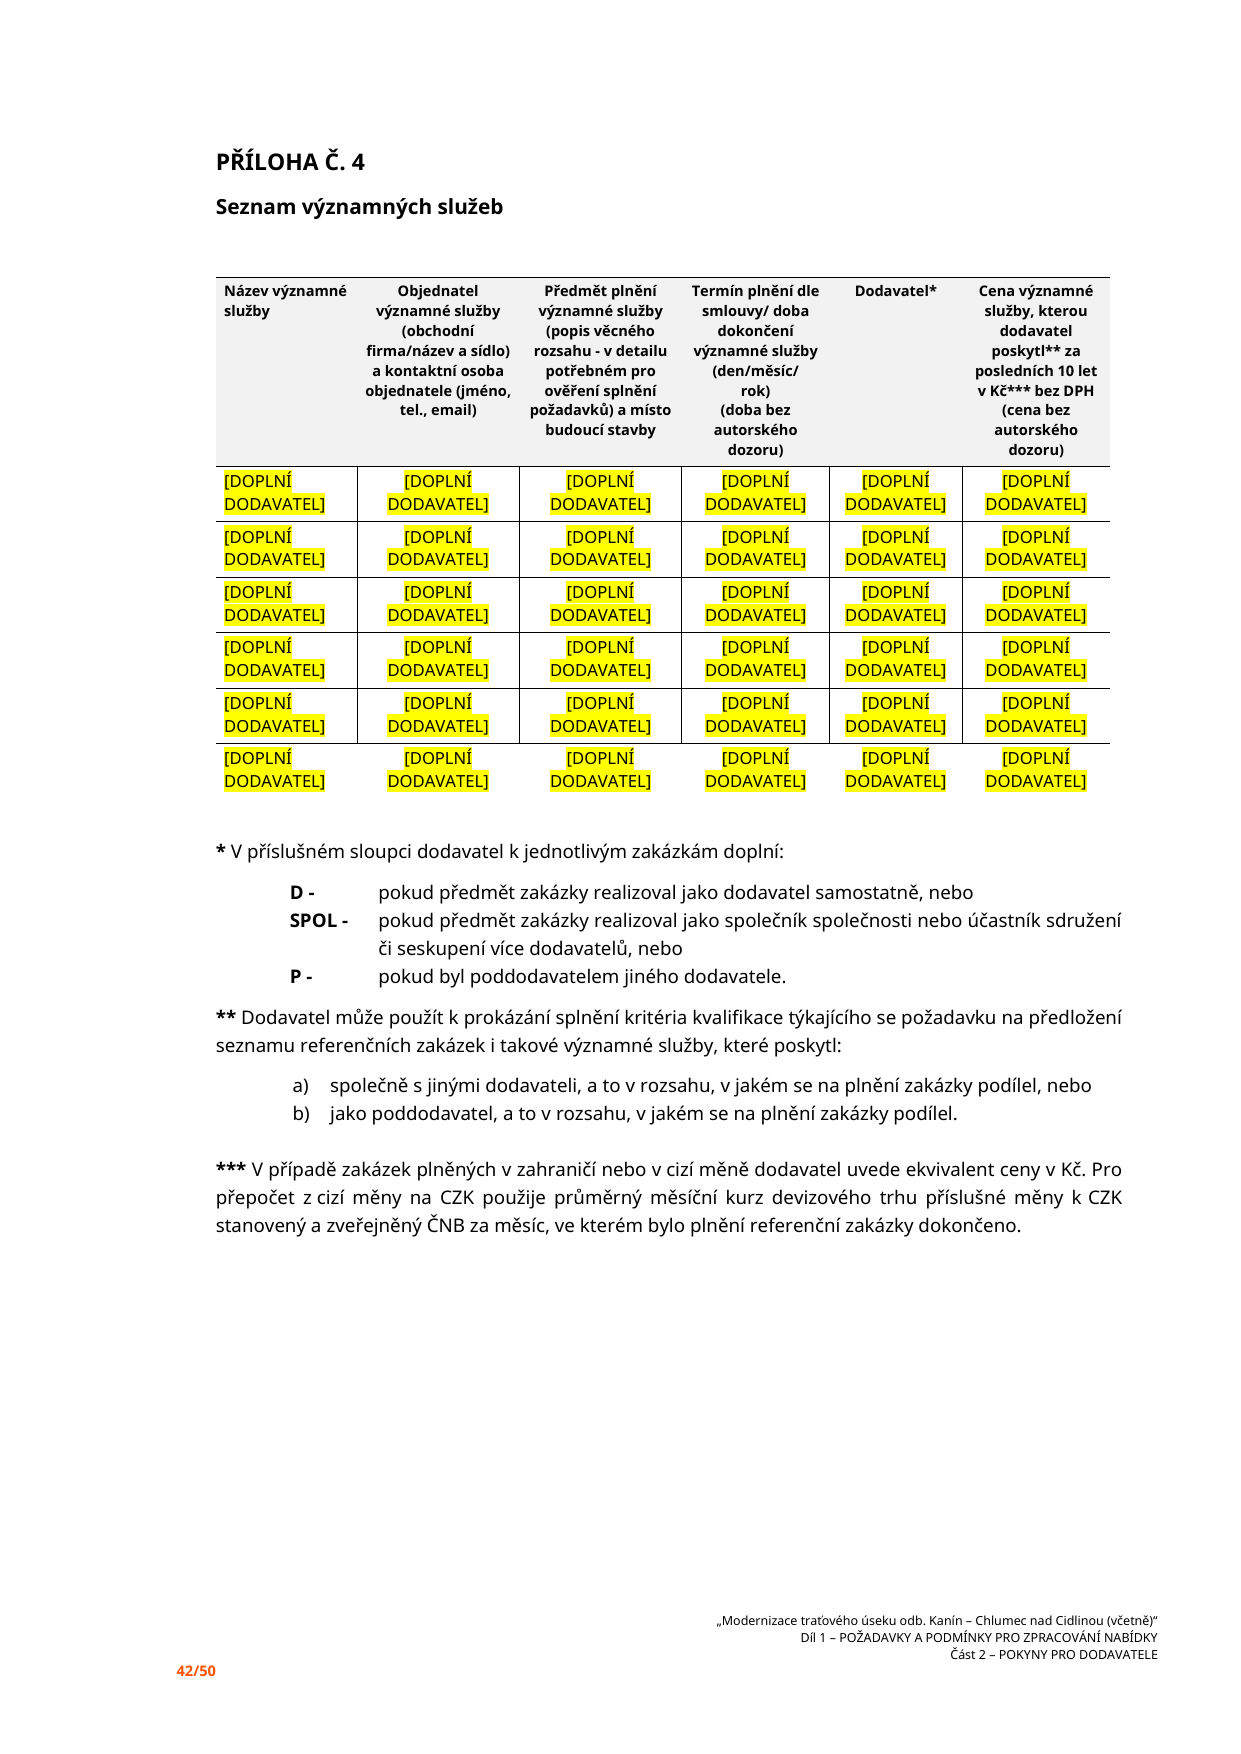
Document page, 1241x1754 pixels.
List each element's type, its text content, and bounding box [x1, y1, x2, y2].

text D - pokud předmět zakázky realizoval jako dodavatel samostatně, nebo [289, 879, 1122, 905]
table_cell [DOPLNÍ DODAVATEL] [520, 467, 681, 521]
table_header Termín plnění dle smlouvy/ doba dokončení významné služby (den/měsíc/ rok) (doba bez autorského dozoru) [682, 278, 829, 466]
table_cell [DOPLNÍ DODAVATEL] [962, 744, 1110, 798]
table_header Objednatel významné služby (obchodní firma/název a sídlo) a kontaktní osoba objednatele (jméno, tel., email) [357, 278, 519, 466]
table_cell [DOPLNÍ DODAVATEL] [519, 744, 682, 798]
table_cell [DOPLNÍ DODAVATEL] [963, 578, 1110, 632]
table_cell [DOPLNÍ DODAVATEL] [358, 633, 519, 687]
table_header Název významné služby [216, 278, 357, 466]
text Příloha č. 4 [216, 146, 1122, 177]
text SPOL - pokud předmět zakázky realizoval jako společník společnosti nebo účastník sdružení či seskupení více dodavatelů, nebo [289, 907, 1122, 961]
table_cell [DOPLNÍ DODAVATEL] [216, 522, 357, 577]
table_cell [DOPLNÍ DODAVATEL] [963, 522, 1110, 577]
table_cell [DOPLNÍ DODAVATEL] [830, 578, 962, 632]
table_cell [DOPLNÍ DODAVATEL] [520, 522, 681, 577]
table_header Cena významné služby, kterou dodavatel poskytl** za posledních 10 let v Kč*** bez DPH (cena bez autorského dozoru) [962, 278, 1110, 466]
table_cell [DOPLNÍ DODAVATEL] [520, 633, 681, 687]
table_cell [DOPLNÍ DODAVATEL] [830, 467, 962, 521]
table_header Předmět plnění významné služby (popis věcného rozsahu - v detailu potřebném pro ověření splnění požadavků) a místo budoucí stavby [519, 278, 682, 466]
table_cell [DOPLNÍ DODAVATEL] [682, 744, 829, 798]
table_cell [DOPLNÍ DODAVATEL] [216, 633, 357, 687]
list společně s jinými dodavateli, a to v rozsahu, v jakém se na plnění zakázky podílel, nebo [292, 1072, 1122, 1098]
table_cell [DOPLNÍ DODAVATEL] [216, 689, 357, 743]
table_cell [DOPLNÍ DODAVATEL] [358, 689, 519, 743]
table_cell [DOPLNÍ DODAVATEL] [358, 578, 519, 632]
table_cell [DOPLNÍ DODAVATEL] [682, 467, 829, 521]
table_cell [DOPLNÍ DODAVATEL] [216, 578, 357, 632]
table_cell [DOPLNÍ DODAVATEL] [358, 522, 519, 577]
table_cell [DOPLNÍ DODAVATEL] [682, 578, 829, 632]
table_cell [DOPLNÍ DODAVATEL] [682, 633, 829, 687]
table_cell [DOPLNÍ DODAVATEL] [358, 467, 519, 521]
table_cell [DOPLNÍ DODAVATEL] [682, 689, 829, 743]
table_cell [DOPLNÍ DODAVATEL] [682, 522, 829, 577]
table_cell [DOPLNÍ DODAVATEL] [520, 578, 681, 632]
table_cell [DOPLNÍ DODAVATEL] [830, 633, 962, 687]
text P - pokud byl poddodavatelem jiného dodavatele. [289, 963, 1122, 989]
table_cell [DOPLNÍ DODAVATEL] [216, 744, 357, 798]
table_cell [DOPLNÍ DODAVATEL] [963, 633, 1110, 687]
table_cell [DOPLNÍ DODAVATEL] [829, 744, 962, 798]
text Seznam významných služeb [216, 192, 1122, 221]
table_cell [DOPLNÍ DODAVATEL] [216, 467, 357, 521]
list jako poddodavatel, a to v rozsahu, v jakém se na plnění zakázky podílel. [292, 1101, 1122, 1126]
table_cell [DOPLNÍ DODAVATEL] [357, 744, 519, 798]
table_cell [DOPLNÍ DODAVATEL] [520, 689, 681, 743]
text * V příslušném sloupci dodavatel k jednotlivým zakázkám doplní: [216, 839, 1122, 864]
table_cell [DOPLNÍ DODAVATEL] [963, 689, 1110, 743]
text ** Dodavatel může použít k prokázání splnění kritéria kvalifikace týkajícího se požadavku na předložení seznamu referenčních zakázek i takové významné služby, které poskytl: [216, 1004, 1122, 1057]
text *** V případě zakázek plněných v zahraničí nebo v cizí měně dodavatel uvede ekvivalent ceny v Kč. Pro přepočet z cizí měny na CZK použije průměrný měsíční kurz devizového trhu příslušné měny k CZK stanovený a zveřejněný ČNB za měsíc, ve kterém bylo plnění referenční zakázky dokončeno. [216, 1157, 1122, 1238]
table_cell [DOPLNÍ DODAVATEL] [830, 522, 962, 577]
table_cell [DOPLNÍ DODAVATEL] [830, 689, 962, 743]
table_header Dodavatel* [829, 278, 962, 466]
table_cell [DOPLNÍ DODAVATEL] [963, 467, 1110, 521]
